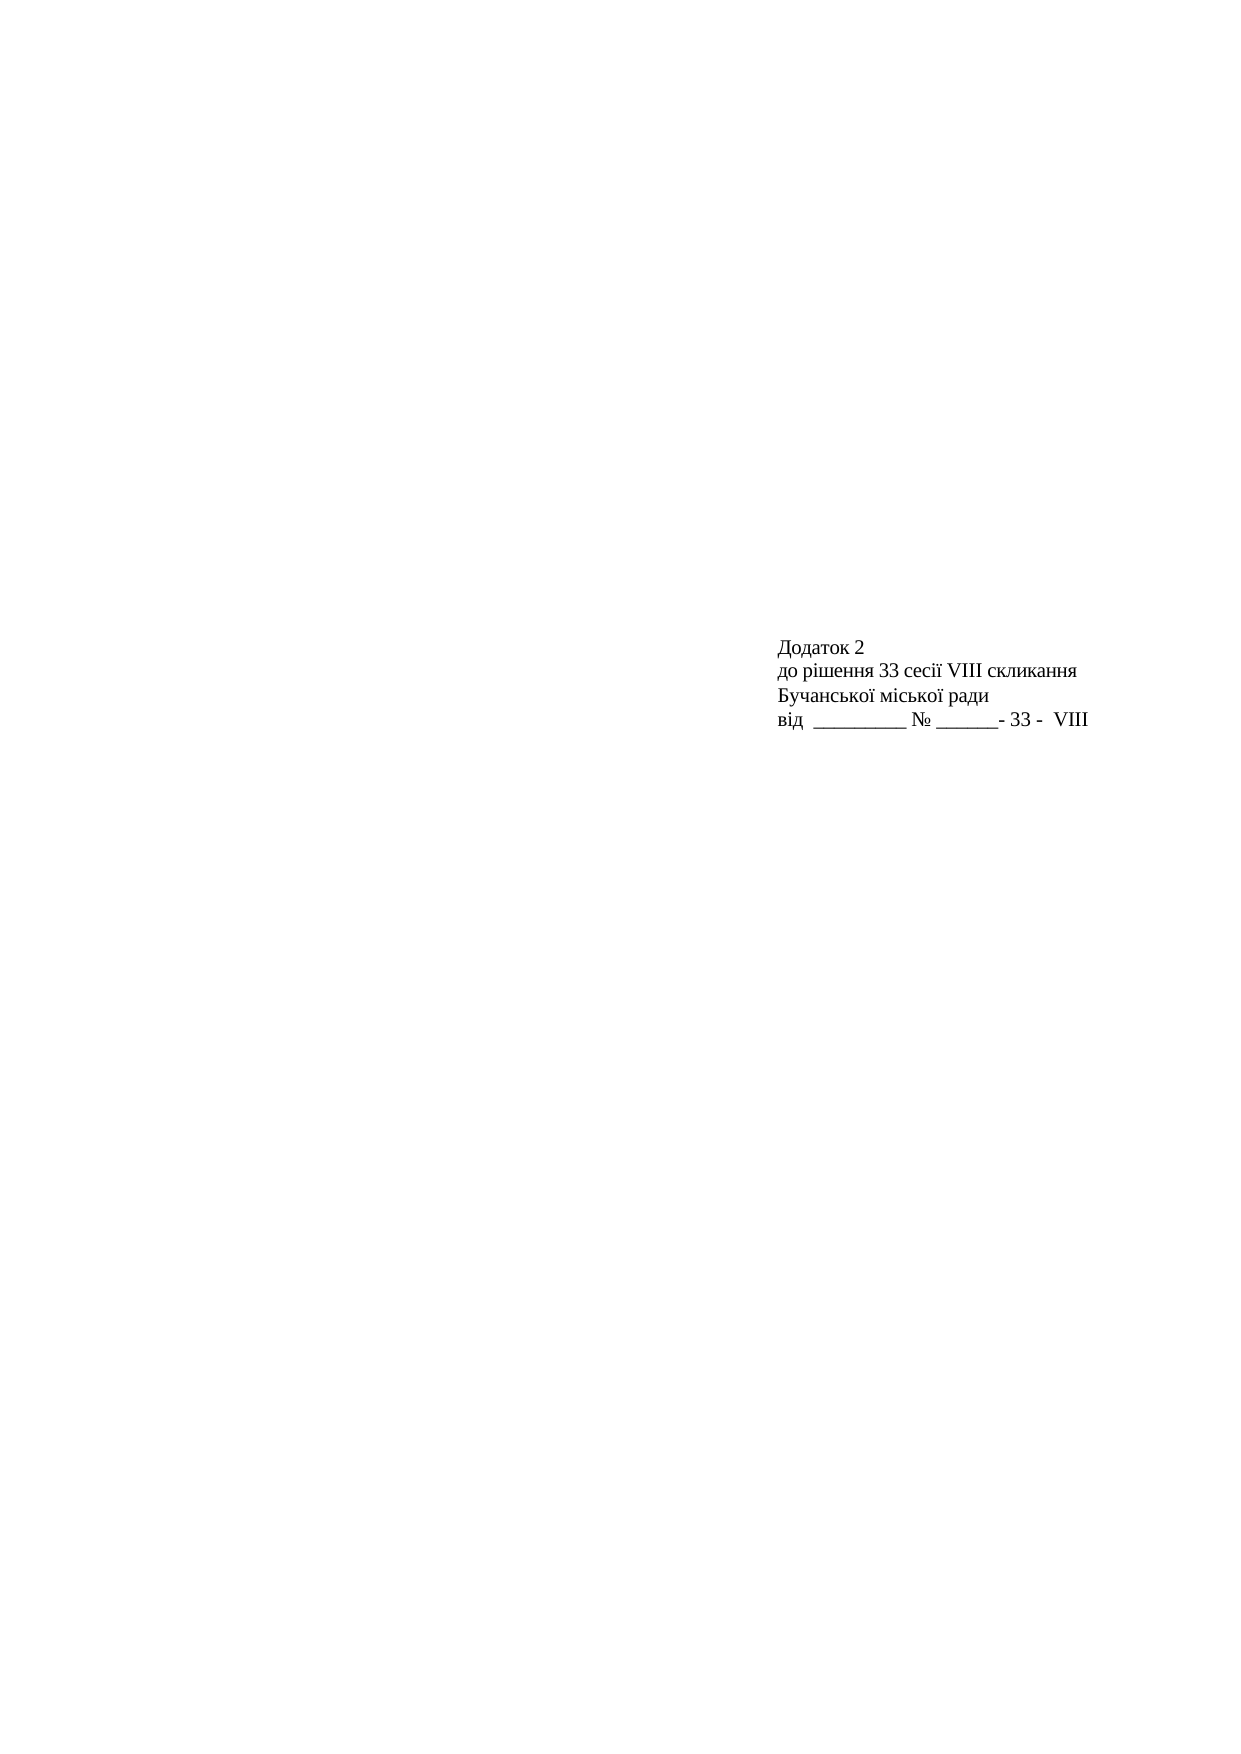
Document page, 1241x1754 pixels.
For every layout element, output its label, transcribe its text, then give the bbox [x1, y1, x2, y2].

text Бучанської міської ради від _________ № ______- 33 - VIIІ [777, 683, 1152, 731]
text Додаток 2 [777, 636, 1152, 659]
text до рішення 33 сесії VIІI скликання [777, 659, 1152, 683]
